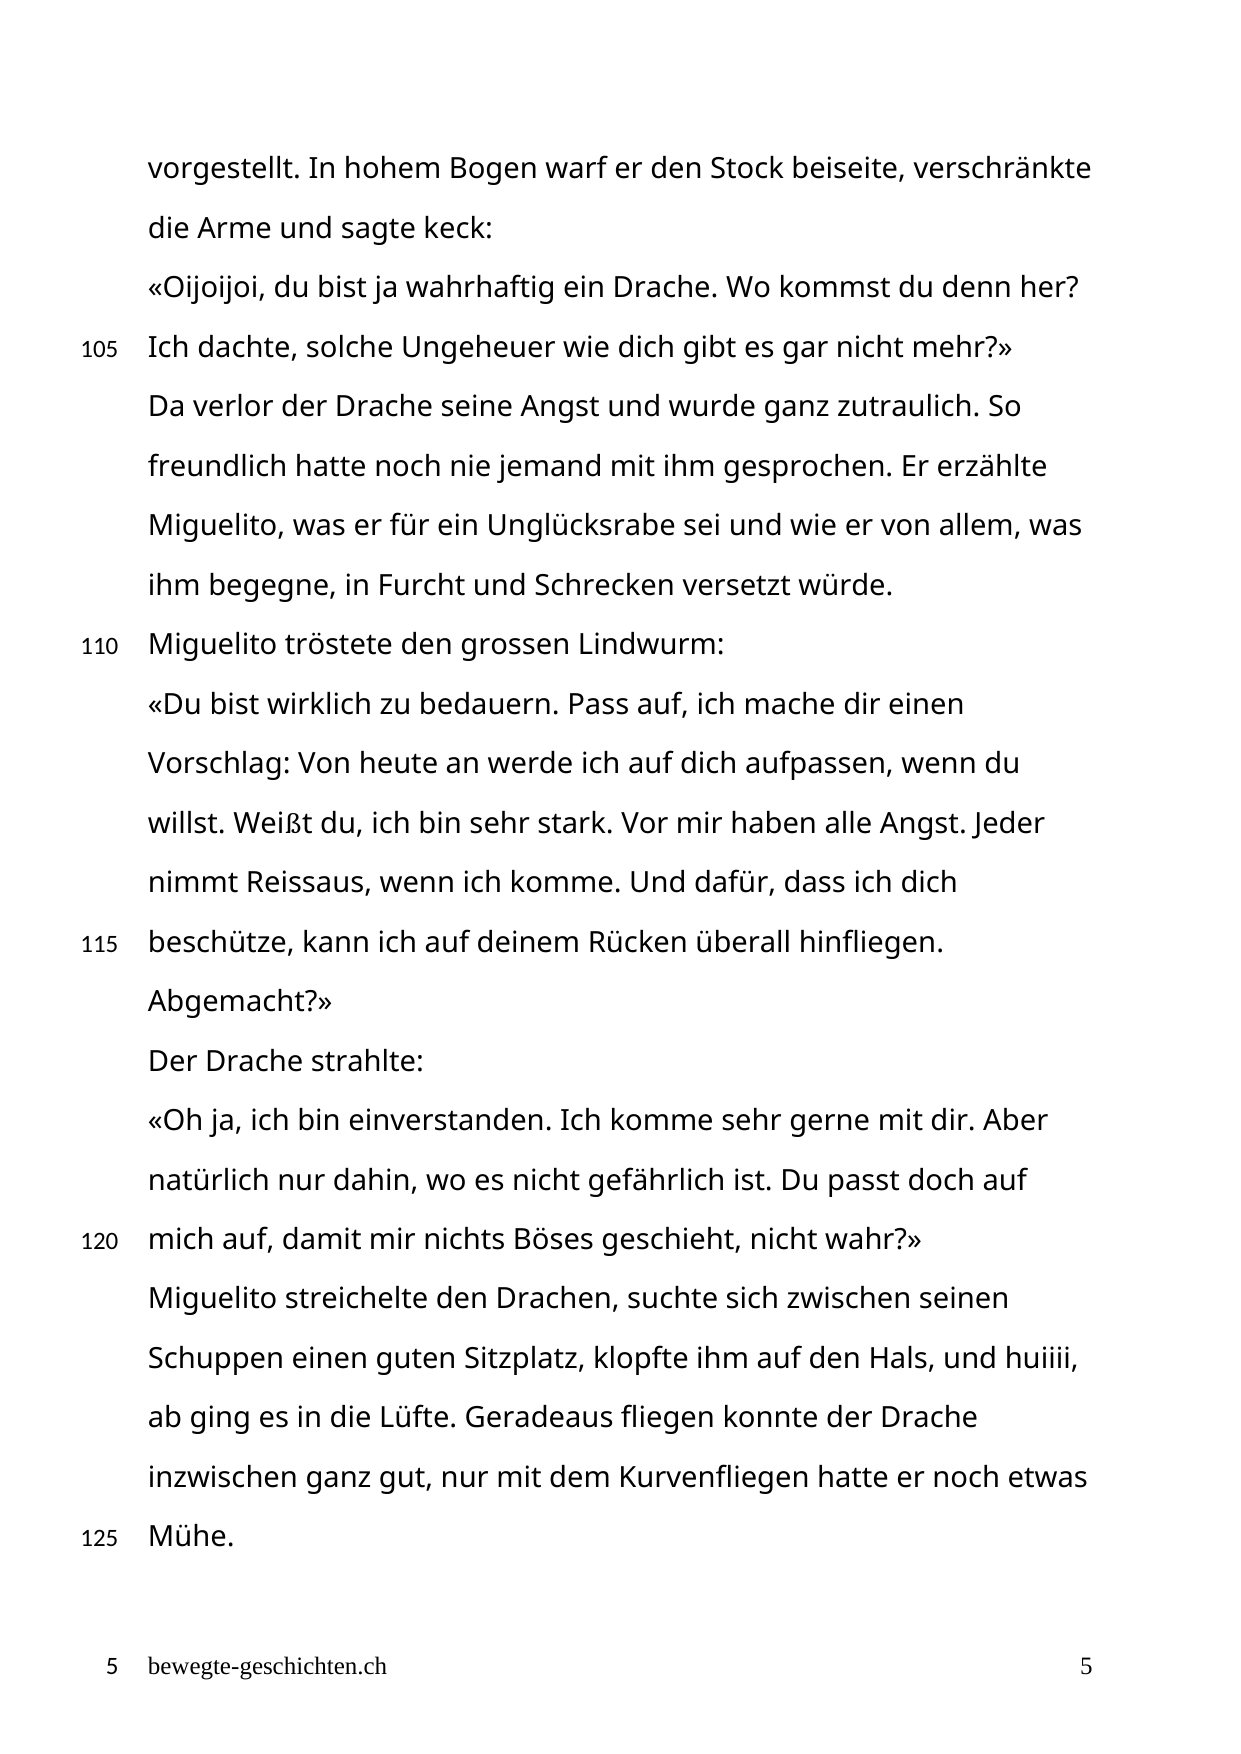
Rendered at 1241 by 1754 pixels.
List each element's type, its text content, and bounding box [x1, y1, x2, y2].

text Der Drache strahlte: [148, 1040, 1092, 1079]
text Da verlor der Drache seine Angst und wurde ganz zutraulich. So freundlich hatte noch nie jemand mit ihm gesprochen. Er erzählte Miguelito, was er für ein Unglücksrabe sei und wie er von allem, was ihm begegne, in Furcht und Schrecken versetzt würde. [148, 386, 1092, 604]
text «Du bist wirklich zu bedauern. Pass auf, ich mache dir einen Vorschlag: Von heute an werde ich auf dich aufpassen, wenn du willst. Weißt du, ich bin sehr stark. Vor mir haben alle Angst. Jeder nimmt Reissaus, wenn ich komme. Und dafür, dass ich dich beschütze, kann ich auf deinem Rücken überall hinfliegen. Abgemacht?» [148, 683, 1092, 1020]
text «Oijoijoi, du bist ja wahrhaftig ein Drache. Wo kommst du denn her? Ich dachte, solche Ungeheuer wie dich gibt es gar nicht mehr?» [148, 267, 1092, 366]
text Miguelito tröstete den grossen Lindwurm: [148, 623, 1092, 663]
text «Oh ja, ich bin einverstanden. Ich komme sehr gerne mit dir. Aber natürlich nur dahin, wo es nicht gefährlich ist. Du passt doch auf mich auf, damit mir nichts Böses geschieht, nicht wahr?» [148, 1099, 1092, 1258]
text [148, 148, 1092, 247]
text Miguelito streichelte den Drachen, suchte sich zwischen seinen Schuppen einen guten Sitzplatz, klopfte ihm auf den Hals, und huiiii, ab ging es in die Lüfte. Geradeaus fliegen konnte der Drache inzwischen ganz gut, nur mit dem Kurvenfliegen hatte er noch etwas Mühe. [148, 1278, 1092, 1555]
